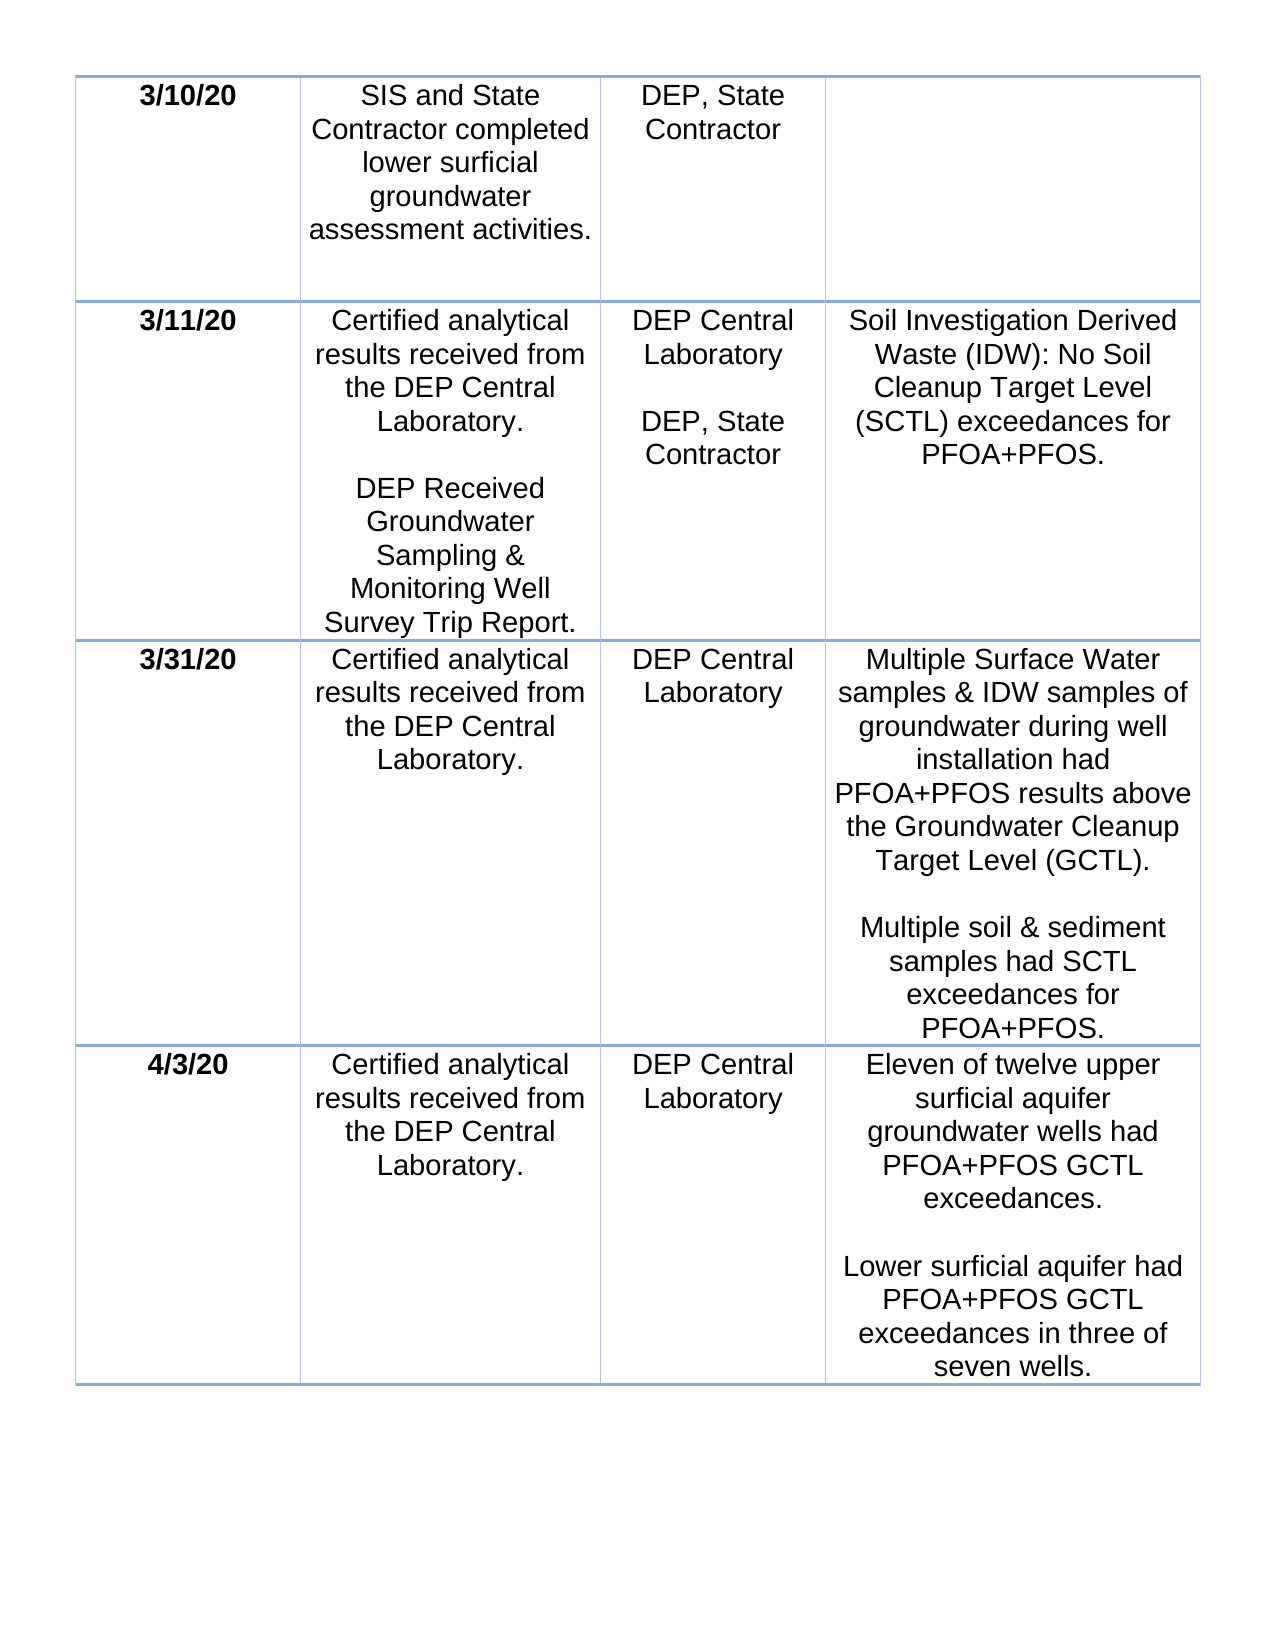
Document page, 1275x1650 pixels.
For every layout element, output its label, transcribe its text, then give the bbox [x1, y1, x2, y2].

table_cell DEP Central Laboratory DEP, State Contractor [601, 303, 825, 638]
table_cell Certified analytical results received from the DEP Central Laboratory. [301, 642, 600, 1044]
table_cell DEP Central Laboratory [601, 642, 825, 1044]
table_cell 3/10/20 [76, 78, 300, 300]
table_cell 3/11/20 [76, 303, 300, 638]
table_cell 3/31/20 [76, 642, 300, 1044]
table_cell Eleven of twelve upper surficial aquifer groundwater wells had PFOA+PFOS GCTL exceedances. Lower surficial aquifer had PFOA+PFOS GCTL exceedances in three of seven wells. [826, 1047, 1200, 1383]
table_cell 4/3/20 [76, 1047, 300, 1383]
table_cell [826, 78, 1200, 300]
table_cell Certified analytical results received from the DEP Central Laboratory. DEP Received Groundwater Sampling & Monitoring Well Survey Trip Report. [301, 303, 600, 638]
table_cell SIS and State Contractor completed lower surficial groundwater assessment activities. [301, 78, 600, 300]
table_cell DEP Central Laboratory [601, 1047, 825, 1383]
table_cell Multiple Surface Water samples & IDW samples of groundwater during well installation had PFOA+PFOS results above the Groundwater Cleanup Target Level (GCTL). Multiple soil & sediment samples had SCTL exceedances for PFOA+PFOS. [826, 642, 1200, 1044]
table_cell Soil Investigation Derived Waste (IDW): No Soil Cleanup Target Level (SCTL) exceedances for PFOA+PFOS. [826, 303, 1200, 638]
table_cell Certified analytical results received from the DEP Central Laboratory. [301, 1047, 600, 1383]
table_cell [601, 78, 825, 300]
